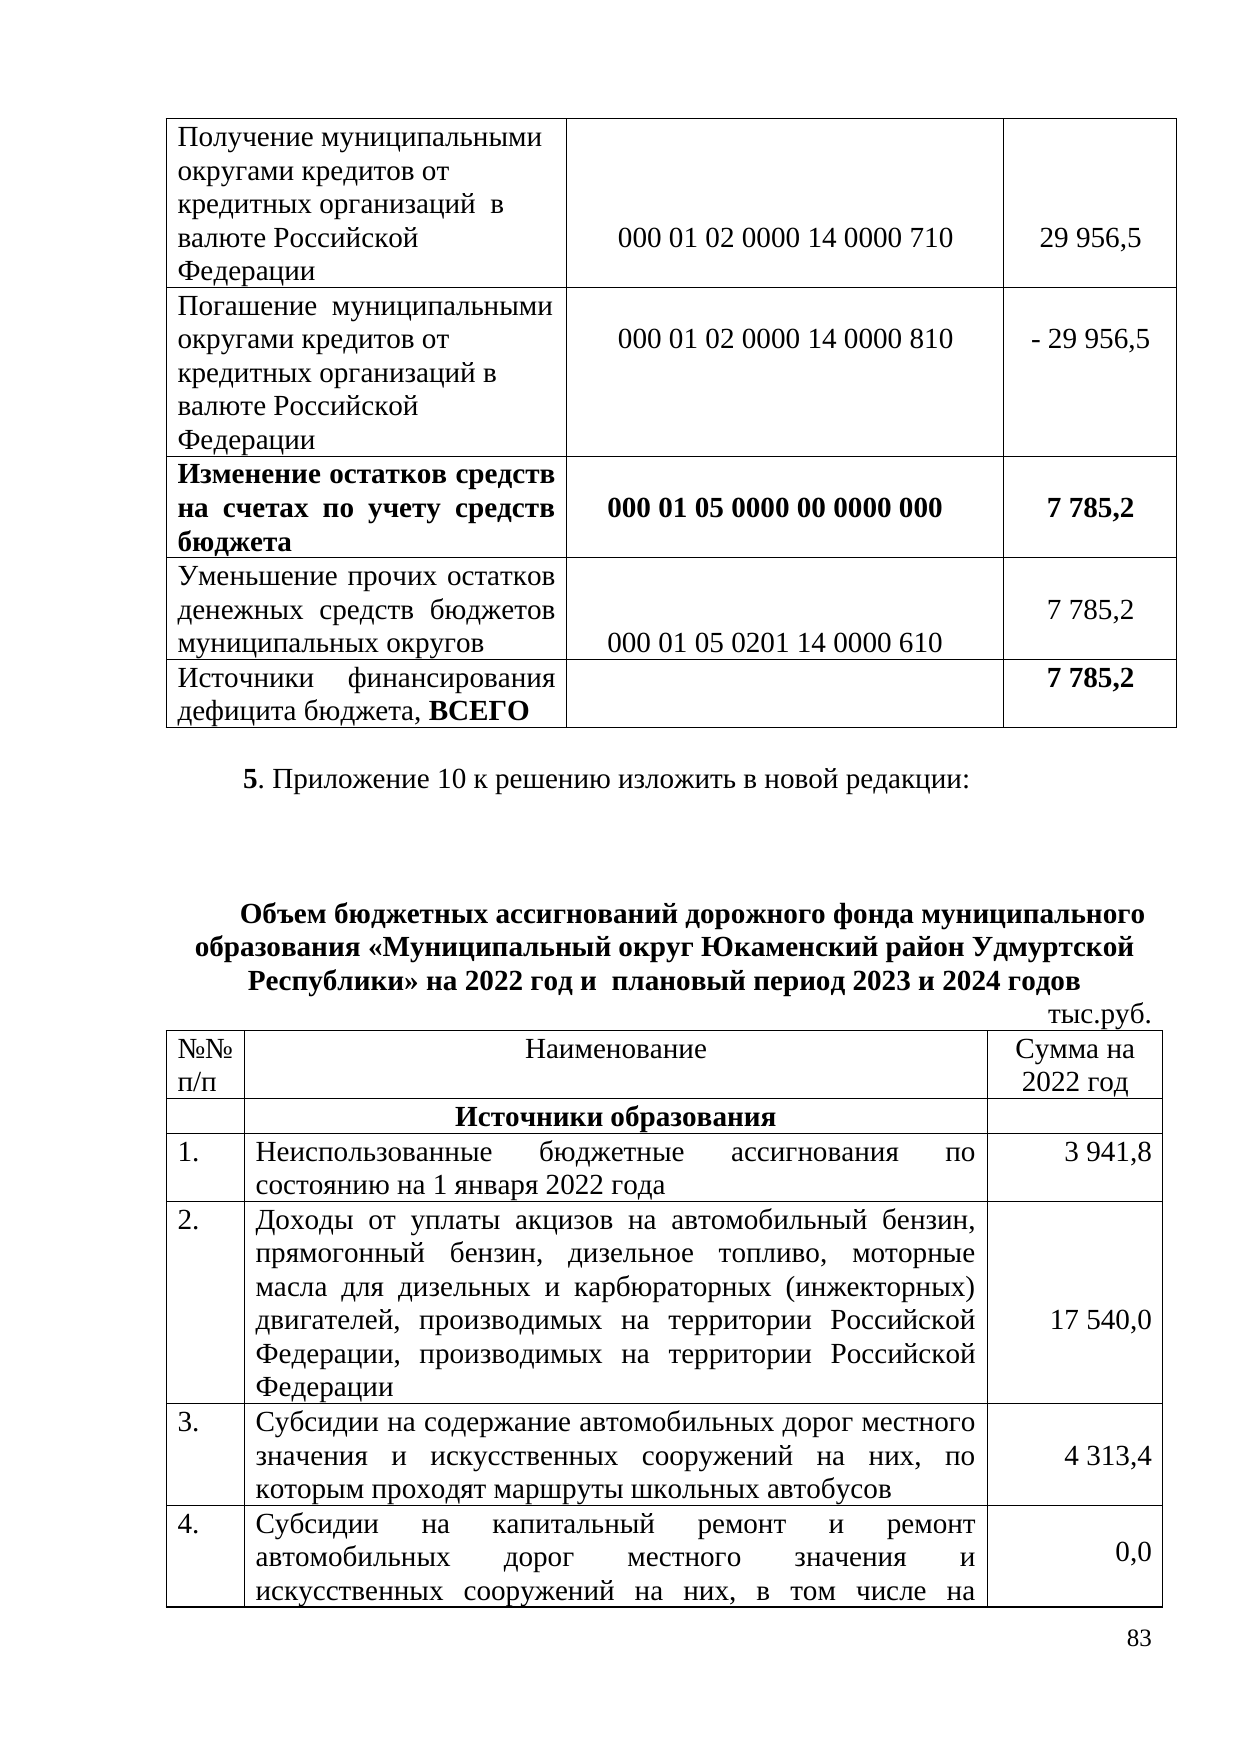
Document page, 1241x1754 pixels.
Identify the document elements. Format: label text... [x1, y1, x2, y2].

table_cell Изменение остатков средств на счетах по учету средств бюджета [167, 457, 566, 557]
table_cell 000 01 05 0201 14 0000 610 [567, 558, 1003, 659]
text Объем бюджетных ассигнований дорожного фонда муниципального образования «Муниципальный округ Юкаменский район Удмуртской Республики» на 2022 год и плановый период 2023 и 2024 годов [177, 896, 1152, 996]
table_cell 1. [167, 1134, 244, 1201]
table_cell Неиспользованные бюджетные ассигнования по состоянию на 1 января 2022 года [245, 1134, 987, 1201]
table_cell - 29 956,5 [1004, 288, 1176, 456]
table_cell 0,0 [988, 1506, 1162, 1606]
table_cell Субсидии на содержание автомобильных дорог местного значения и искусственных сооружений на них, по которым проходят маршруты школьных автобусов [245, 1404, 987, 1505]
table_cell 000 01 05 0000 00 0000 000 [567, 457, 1003, 557]
text 5. Приложение 10 к решению изложить в новой редакции: [177, 762, 1152, 795]
table_cell 7 785,2 [1004, 660, 1176, 727]
table_cell Доходы от уплаты акцизов на автомобильный бензин, прямогонный бензин, дизельное топливо, моторные масла для дизельных и карбюраторных (инжекторных) двигателей, производимых на территории Российской Федерации, производимых на территории Российской Федерации [245, 1202, 987, 1403]
table_cell Источники финансирования дефицита бюджета, ВСЕГО [167, 660, 566, 727]
table_cell [567, 660, 1003, 727]
table_cell 4. [167, 1506, 244, 1606]
table_cell 7 785,2 [1004, 457, 1176, 557]
table_header Наименование [245, 1031, 987, 1098]
table_header №№ п/п [167, 1031, 244, 1098]
table_cell 000 01 02 0000 14 0000 710 [567, 119, 1003, 287]
table_cell 2. [167, 1202, 244, 1403]
table_cell 000 01 02 0000 14 0000 810 [567, 288, 1003, 456]
text тыс.руб. [177, 996, 1152, 1030]
table_cell Погашение муниципальными округами кредитов от кредитных организаций в валюте Российской Федерации [167, 288, 566, 456]
table_cell 4 313,4 [988, 1404, 1162, 1505]
table_cell [988, 1099, 1162, 1133]
table_cell Уменьшение прочих остатков денежных средств бюджетов муниципальных округов [167, 558, 566, 659]
table_cell 3. [167, 1404, 244, 1505]
table_cell 17 540,0 [988, 1202, 1162, 1403]
table_cell 7 785,2 [1004, 558, 1176, 659]
table_cell Получение муниципальными округами кредитов от кредитных организаций в валюте Российской Федерации [167, 119, 566, 287]
table_cell 29 956,5 [1004, 119, 1176, 287]
table_cell 3 941,8 [988, 1134, 1162, 1201]
table_cell Источники образования [245, 1099, 987, 1133]
table_header Сумма на 2022 год [988, 1031, 1162, 1098]
table_cell [167, 1099, 244, 1133]
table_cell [245, 1506, 987, 1606]
